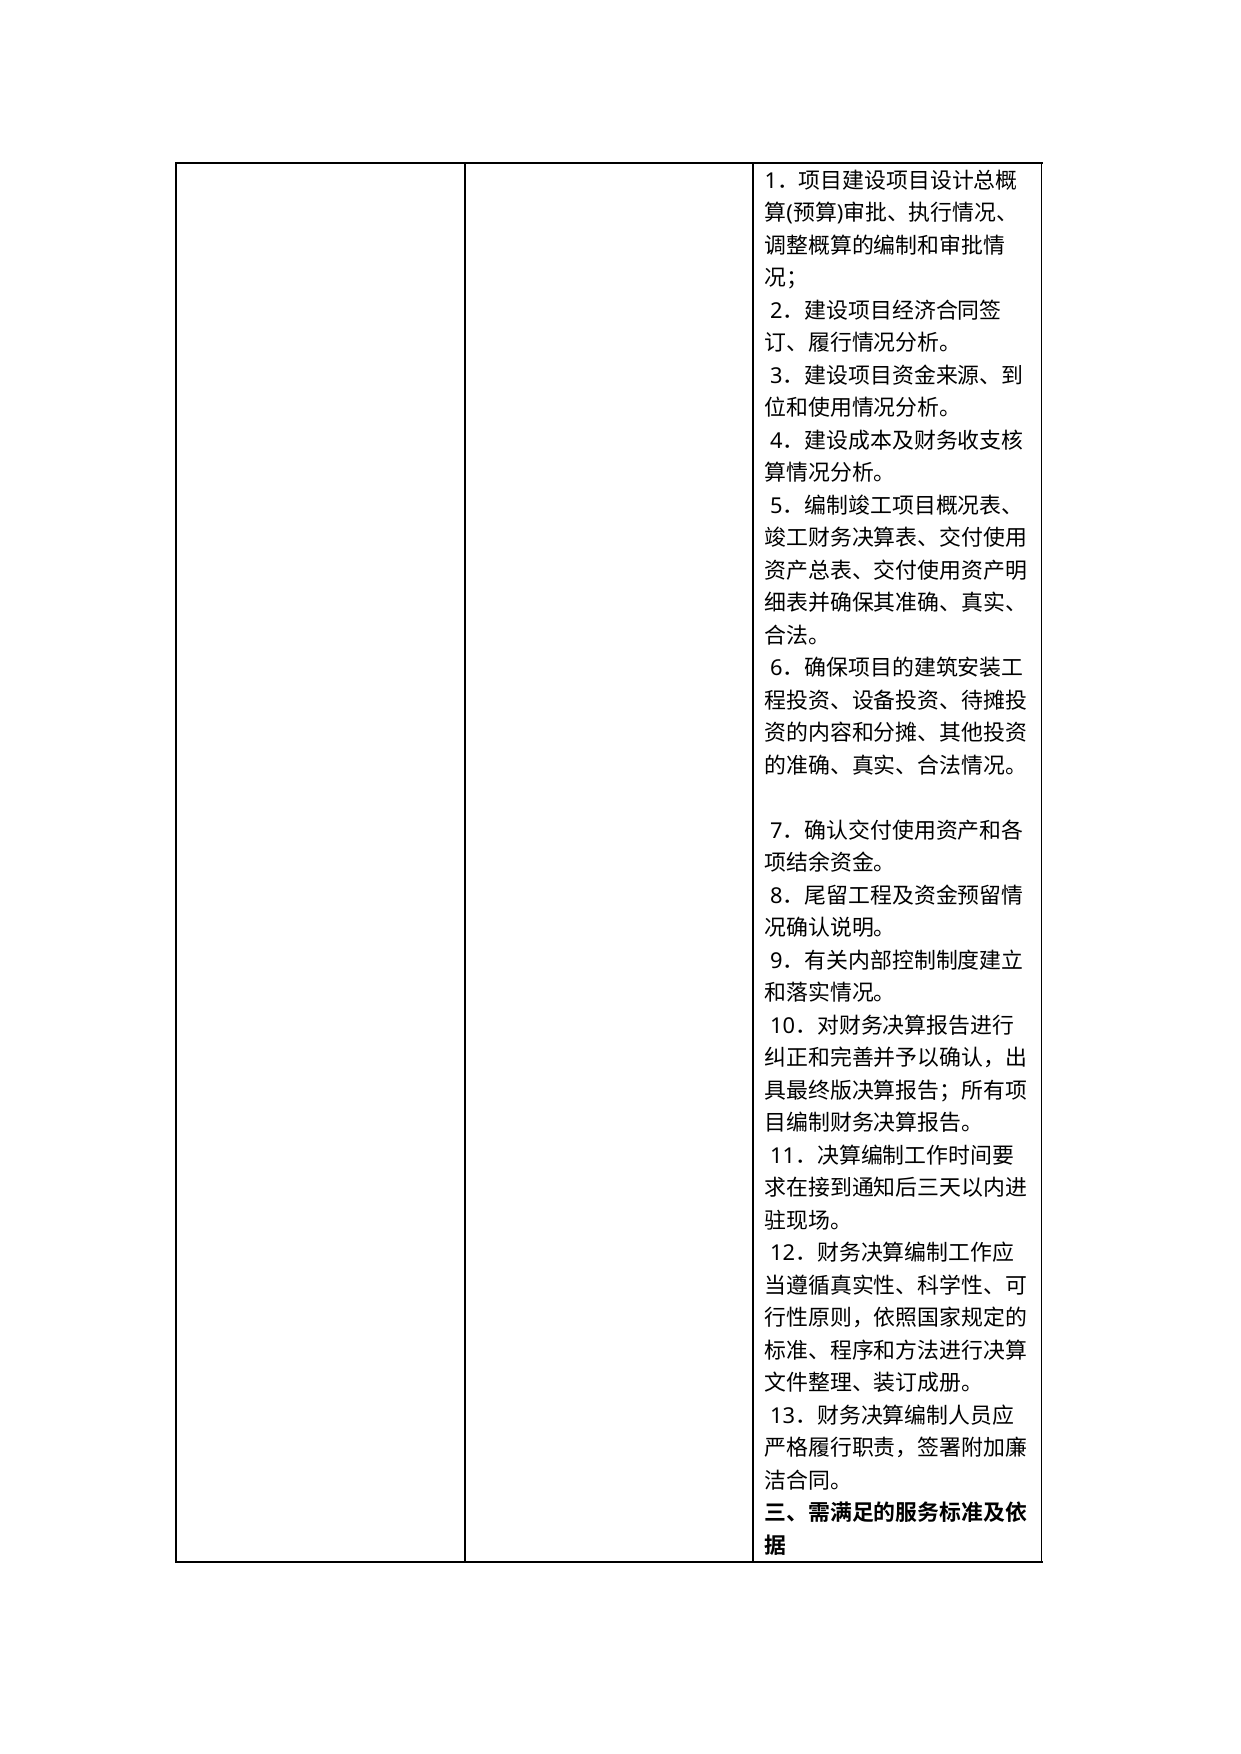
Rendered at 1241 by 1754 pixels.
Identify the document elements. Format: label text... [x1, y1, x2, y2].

table_cell [466, 164, 752, 1561]
table_cell 1 [177, 164, 464, 1561]
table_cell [754, 164, 1041, 1561]
